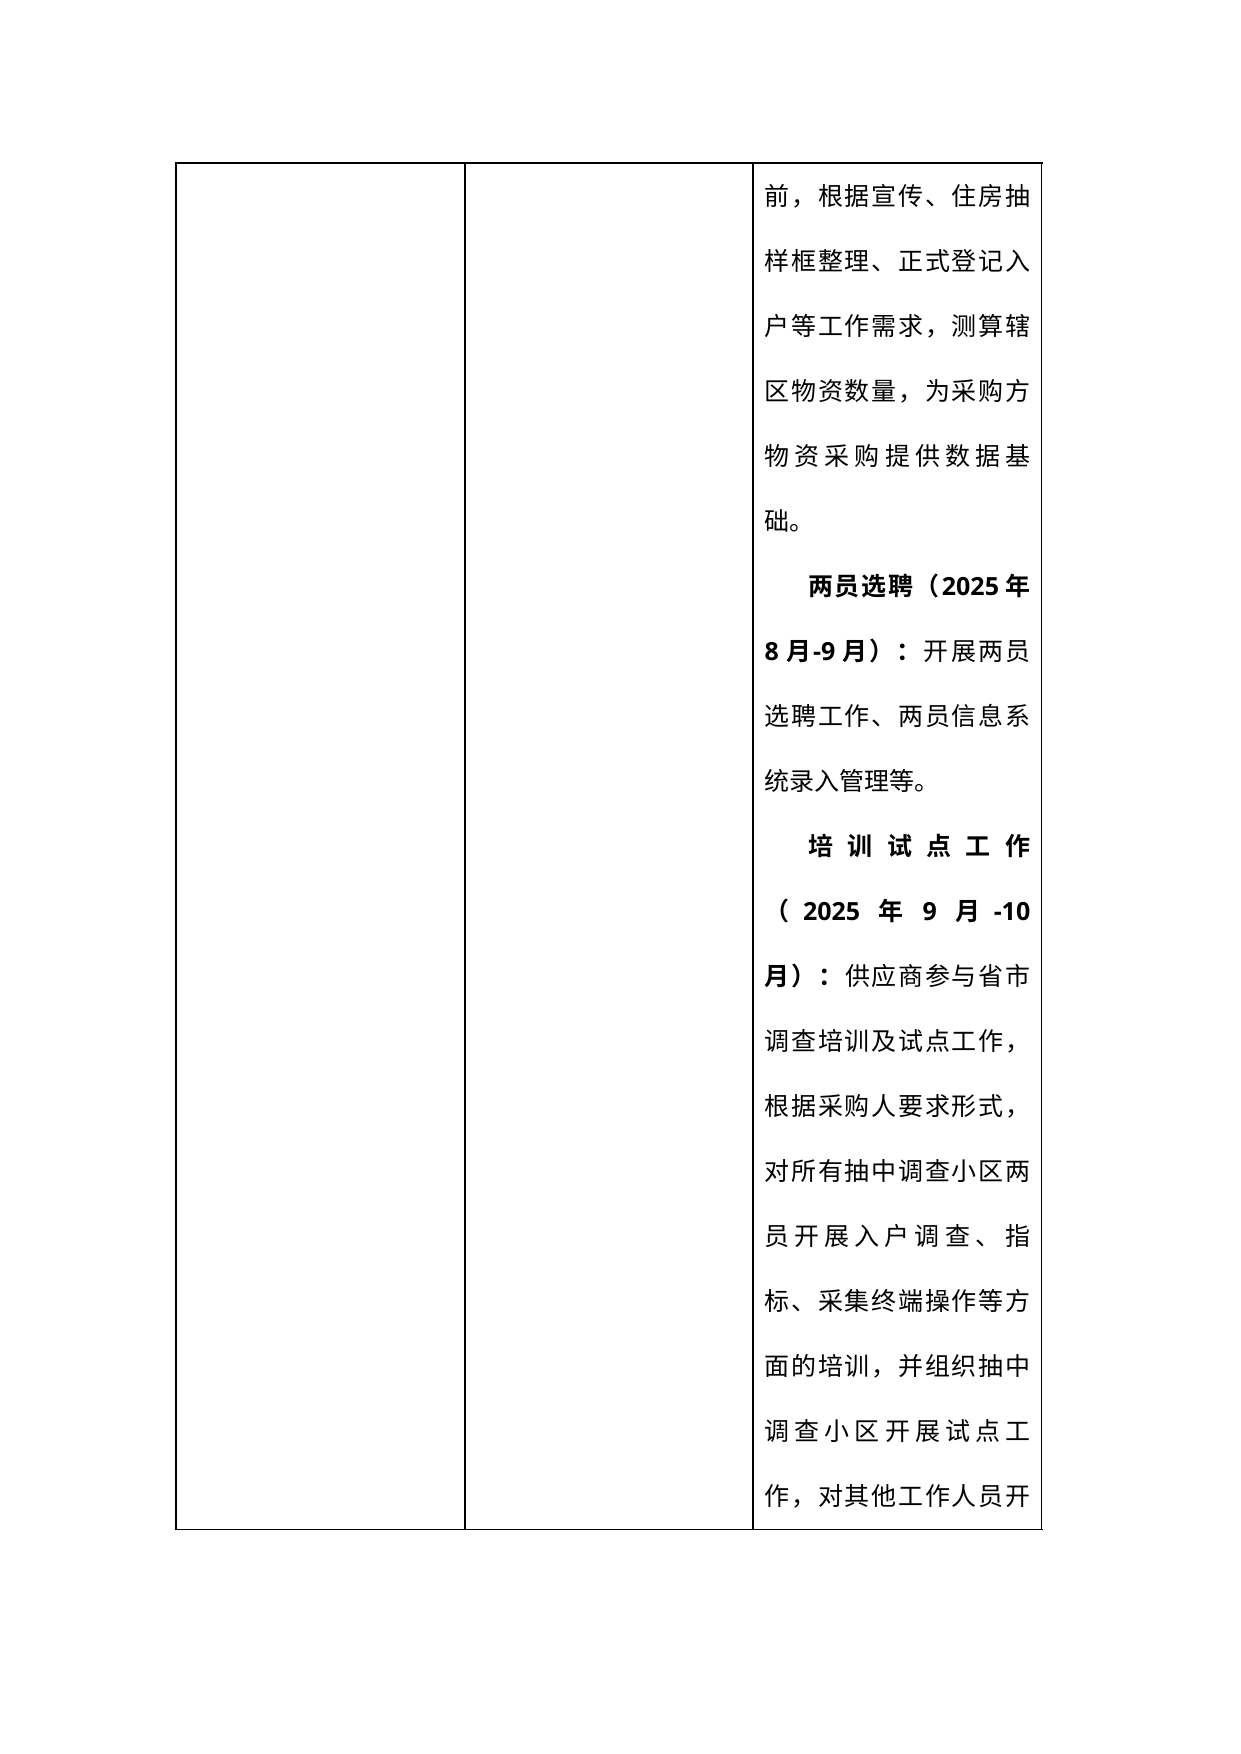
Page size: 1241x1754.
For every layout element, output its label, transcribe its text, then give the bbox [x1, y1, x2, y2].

table_cell [466, 164, 752, 1528]
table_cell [754, 164, 1041, 1528]
table_cell 1 [177, 164, 464, 1528]
